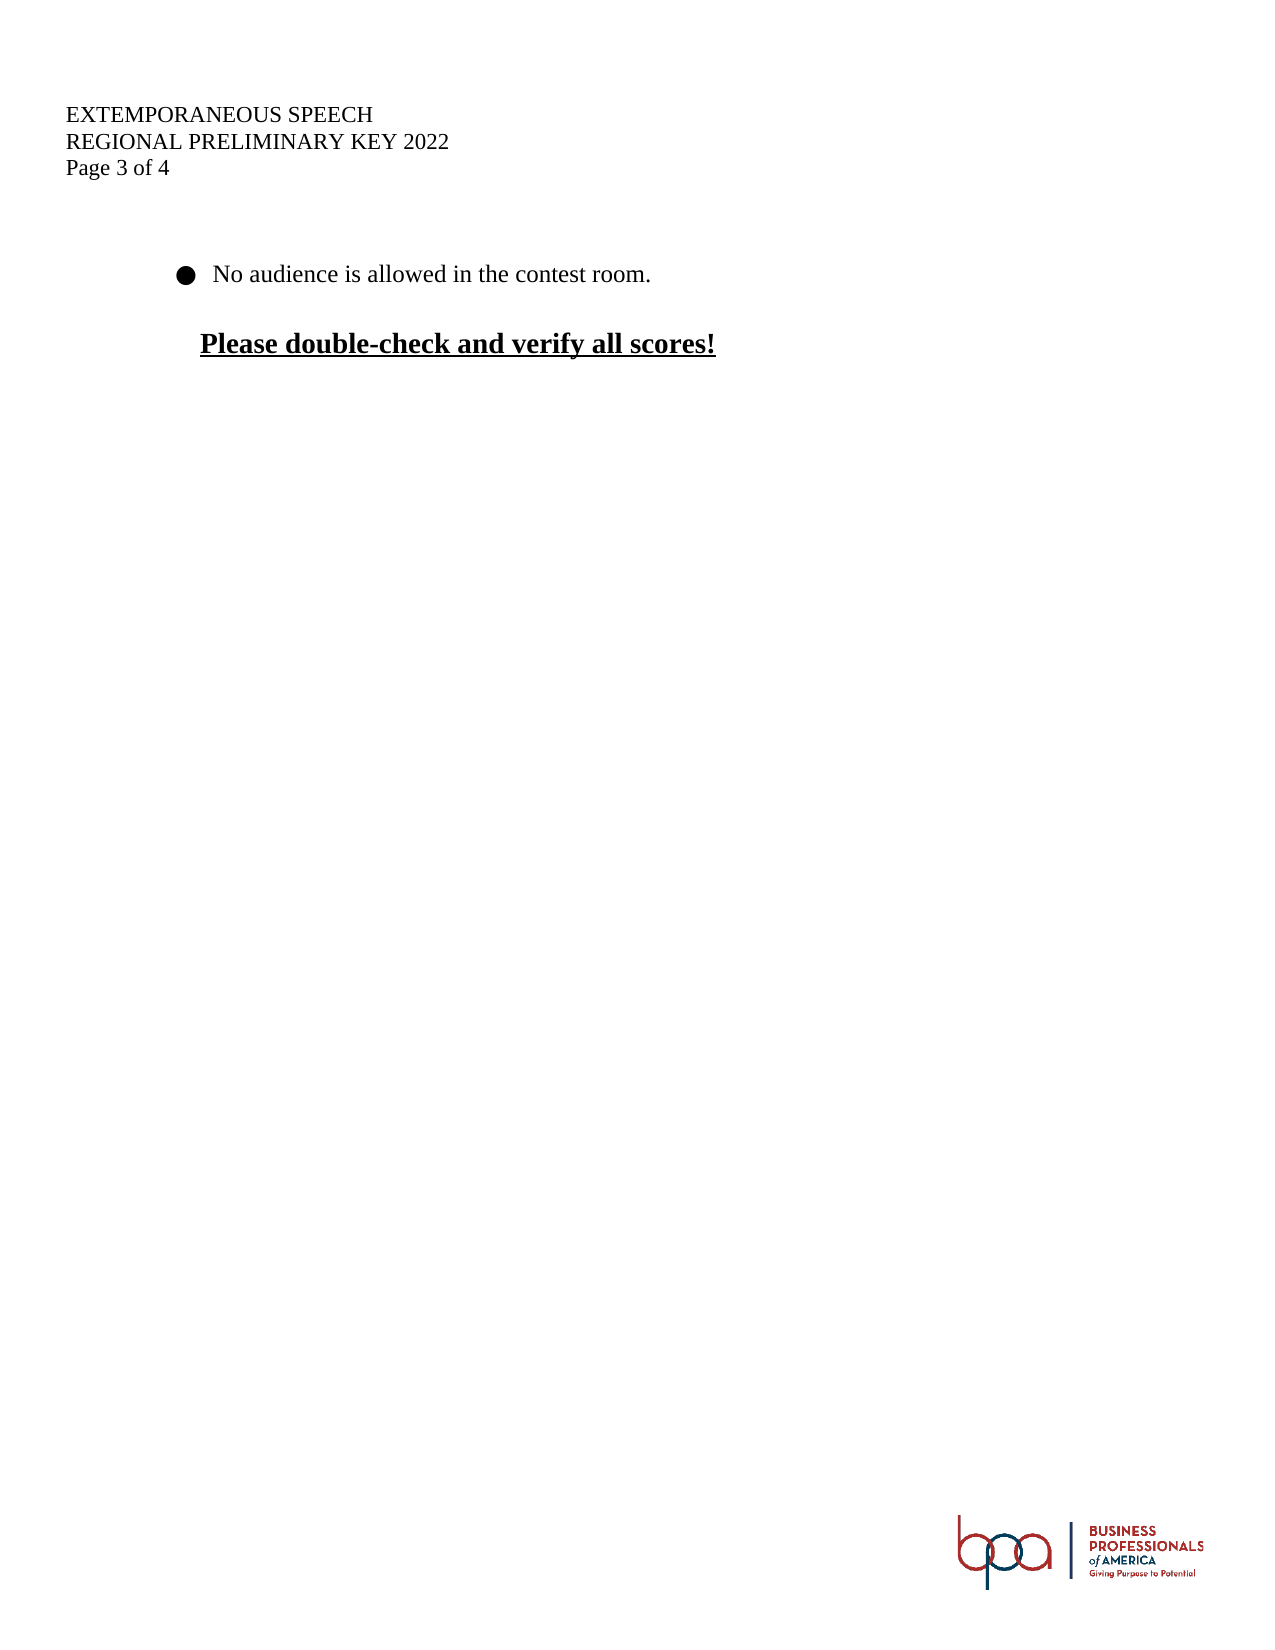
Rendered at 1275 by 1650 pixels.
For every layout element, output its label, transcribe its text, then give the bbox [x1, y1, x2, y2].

list No audience is allowed in the contest room. [175, 246, 1125, 297]
picture [957, 1515, 1204, 1590]
subtitle Please double-check and verify all scores! [175, 326, 1125, 360]
